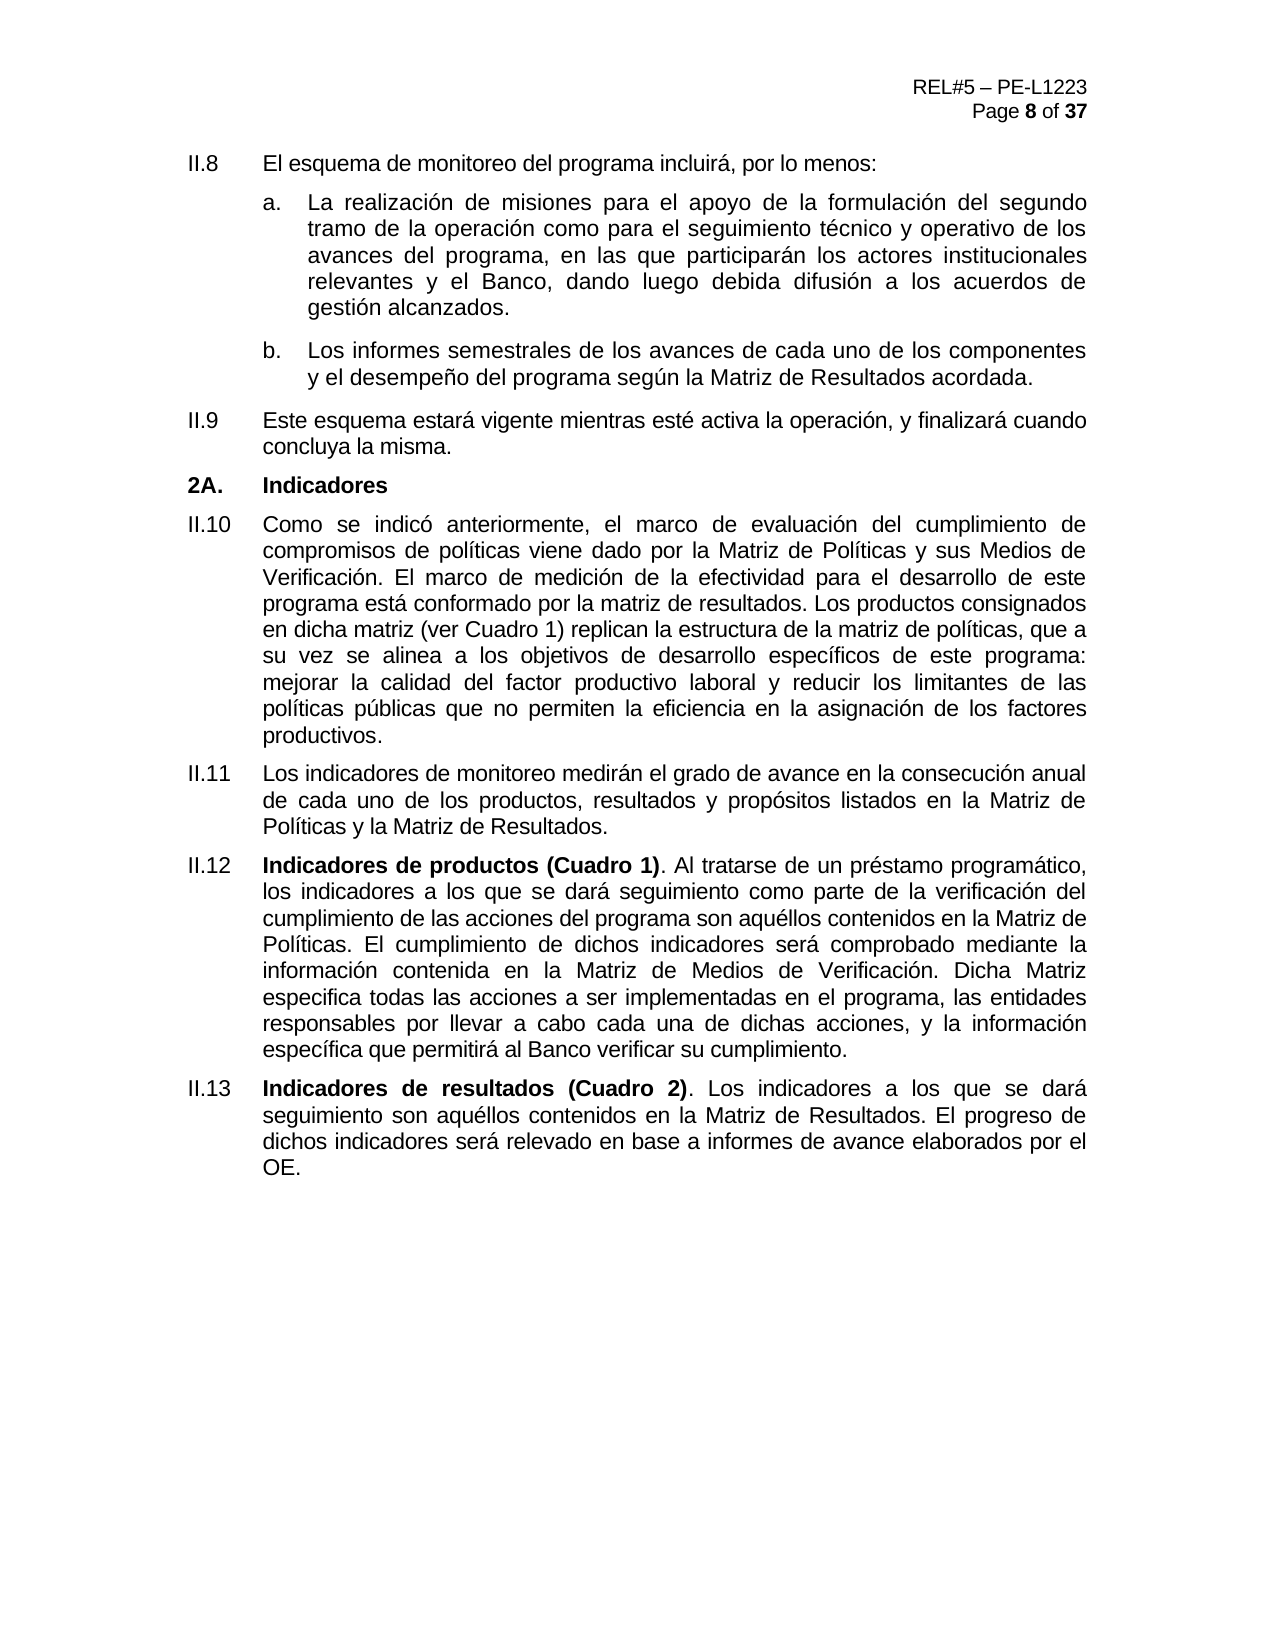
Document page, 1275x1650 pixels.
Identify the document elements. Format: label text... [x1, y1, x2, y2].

text Este esquema estará vigente mientras esté activa la operación, y finalizará cuando concluya la misma. [187, 407, 1087, 459]
text El esquema de monitoreo del programa incluirá, por lo menos: [187, 150, 1087, 176]
text Los informes semestrales de los avances de cada uno de los componentes y el desempeño del programa según la Matriz de Resultados acordada. [262, 337, 1087, 390]
text Como se indicó anteriormente, el marco de evaluación del cumplimiento de compromisos de políticas viene dado por la Matriz de Políticas y sus Medios de Verificación. El marco de medición de la efectividad para el desarrollo de este programa está conformado por la matriz de resultados. Los productos consignados en dicha matriz (ver Cuadro 1) replican la estructura de la matriz de políticas, que a su vez se alinea a los objetivos de desarrollo específicos de este programa: mejorar la calidad del factor productivo laboral y reducir los limitantes de las políticas públicas que no permiten la eficiencia en la asignación de los factores productivos. [187, 511, 1087, 748]
text La realización de misiones para el apoyo de la formulación del segundo tramo de la operación como para el seguimiento técnico y operativo de los avances del programa, en las que participarán los actores institucionales relevantes y el Banco, dando luego debida difusión a los acuerdos de gestión alcanzados. [262, 189, 1087, 321]
text Los indicadores de monitoreo medirán el grado de avance en la consecución anual de cada uno de los productos, resultados y propósitos listados en la Matriz de Políticas y la Matriz de Resultados. [187, 760, 1087, 839]
subtitle A. Indicadores [187, 472, 1087, 498]
text Indicadores de resultados (Cuadro 2). Los indicadores a los que se dará seguimiento son aquéllos contenidos en la Matriz de Resultados. El progreso de dichos indicadores será relevado en base a informes de avance elaborados por el OE. [187, 1075, 1087, 1181]
text Indicadores de productos (Cuadro 1). Al tratarse de un préstamo programático, los indicadores a los que se dará seguimiento como parte de la verificación del cumplimiento de las acciones del programa son aquéllos contenidos en la Matriz de Políticas. El cumplimiento de dichos indicadores será comprobado mediante la información contenida en la Matriz de Medios de Verificación. Dicha Matriz especifica todas las acciones a ser implementadas en el programa, las entidades responsables por llevar a cabo cada una de dichas acciones, y la información específica que permitirá al Banco verificar su cumplimiento. [187, 852, 1087, 1063]
